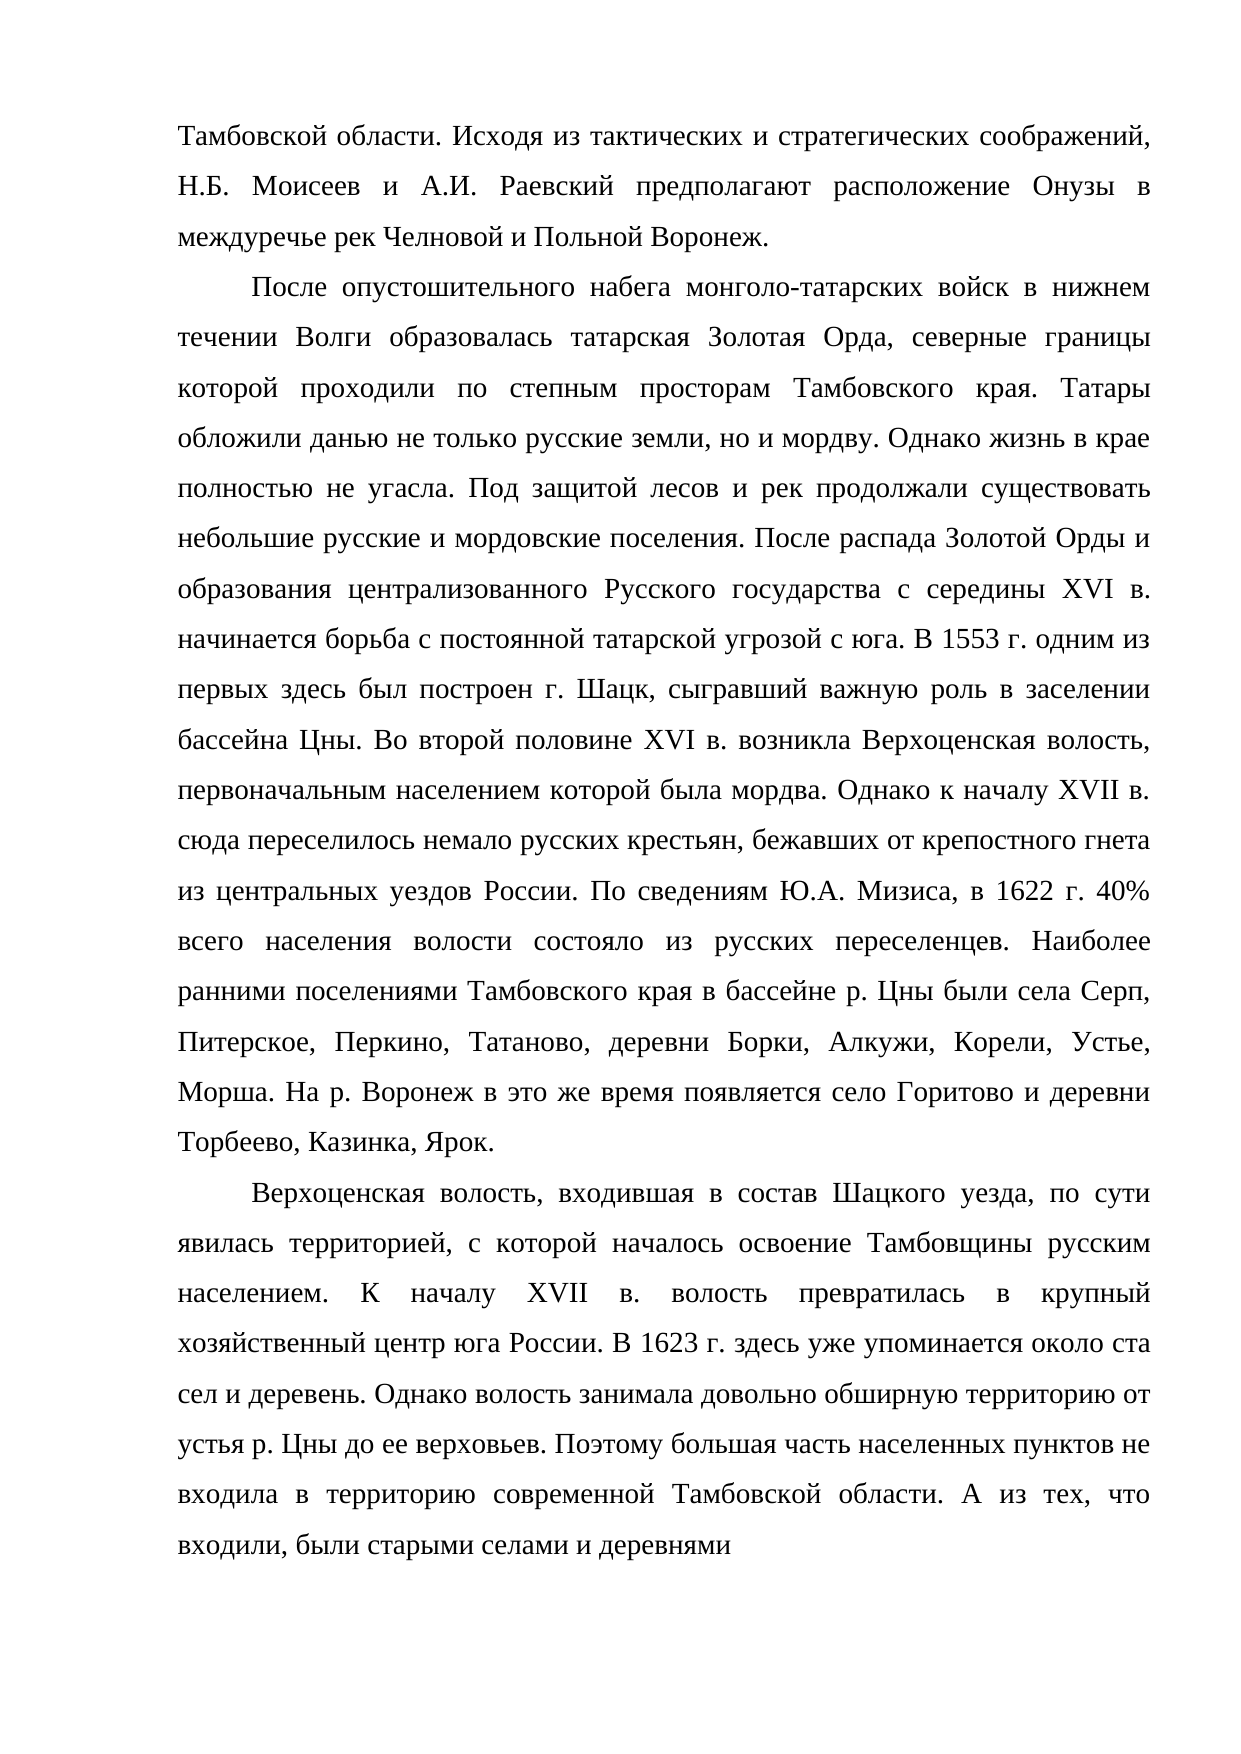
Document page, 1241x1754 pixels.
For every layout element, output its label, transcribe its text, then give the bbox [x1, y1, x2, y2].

text После опустошительного набега монголо-татарских войск в нижнем течении Волги образовалась татарская Золотая Орда, северные границы которой проходили по степным просторам Тамбовского края. Татары обложили данью не только русские земли, но и мордву. Однако жизнь в крае полностью не угасла. Под защитой лесов и рек продолжали существовать небольшие русские и мордовские поселения. После распада Золотой Орды и образования централизованного Русского государства с середины XVI в. начинается борьба с постоянной татарской угрозой с юга. В 1553 г. одним из первых здесь был построен г. Шацк, сыгравший важную роль в заселении бассейна Цны. Во второй половине XVI в. возникла Верхоценская волость, первоначальным населением которой была мордва. Однако к началу XVII в. сюда переселилось немало русских крестьян, бежавших от крепостного гнета из центральных уездов России. По сведениям Ю.А. Мизиса, в 1622 г. 40% всего населения волости состояло из русских переселенцев. Наиболее ранними поселениями Тамбовского края в бассейне р. Цны были села Серп, Питерское, Перкино, Татаново, деревни Борки, Алкужи, Корели, Устье, Морша. На р. Воронеж в это же время появляется село Горитово и деревни Торбеево, Казинка, Ярок. [177, 269, 1152, 1158]
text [177, 118, 1152, 252]
text Верхоценская волость, входившая в состав Шацкого уезда, по сути явилась территорией, с которой началось освоение Тамбовщины русским населением. К началу XVII в. волость превратилась в крупный хозяйственный центр юга России. В 1623 г. здесь уже упоминается около ста сел и деревень. Однако волость занимала довольно обширную территорию от устья р. Цны до ее верховьев. Поэтому большая часть населенных пунктов не входила в территорию современной Тамбовской области. А из тех, что входили, были старыми селами и деревнями [177, 1175, 1152, 1560]
